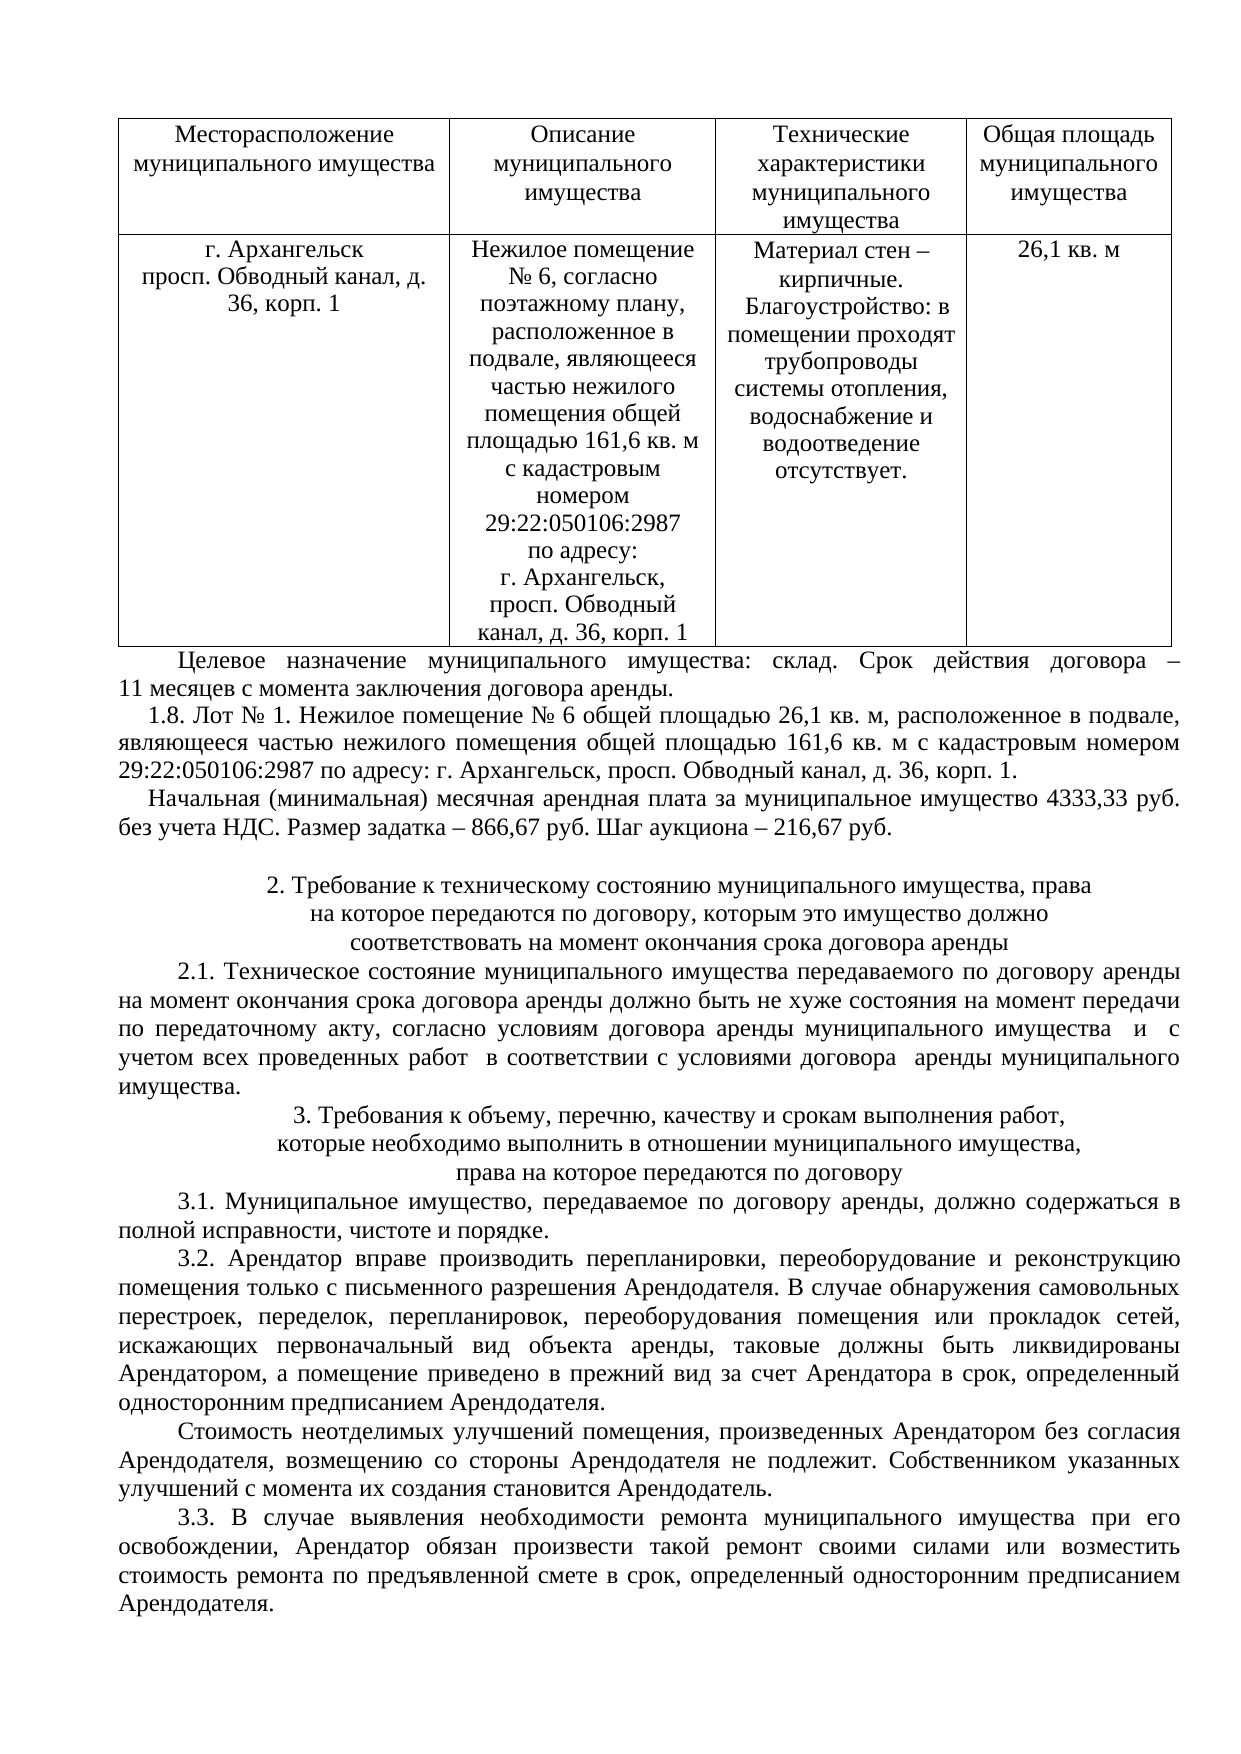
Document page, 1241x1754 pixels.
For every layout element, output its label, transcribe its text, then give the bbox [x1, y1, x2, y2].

table_cell 26,1 кв. м [967, 235, 1171, 646]
text Стоимость неотделимых улучшений помещения, произведенных Арендатором без согласия Арендодателя, возмещению со стороны Арендодателя не подлежит. Собственником указанных улучшений с момента их создания становится Арендодатель. [118, 1416, 1181, 1502]
text на которое передаются по договору, которым это имущество должно [118, 898, 1181, 927]
text 2.1. Техническое состояние муниципального имущества передаваемого по договору аренды на момент окончания срока договора аренды должно быть не хуже состояния на момент передачи по передаточному акту, согласно условиям договора аренды муниципального имущества и с учетом всех проведенных работ в соответствии с условиями договора аренды муниципального имущества. [118, 956, 1181, 1100]
text Целевое назначение муниципального имущества: склад. Срок действия договора – 11 месяцев с момента заключения договора аренды. [118, 647, 1181, 701]
table_cell Материал стен – кирпичные. Благоустройство: в помещении проходят трубопроводы системы отопления, водоснабжение и водоотведение отсутствует. [716, 235, 966, 646]
table_header Месторасположение муниципального имущества [119, 119, 449, 234]
text соответствовать на момент окончания срока договора аренды [118, 927, 1181, 956]
text права на которое передаются по договору [118, 1157, 1181, 1186]
text 3.1. Муниципальное имущество, передаваемое по договору аренды, должно содержаться в полной исправности, чистоте и порядке. [118, 1186, 1181, 1243]
text Начальная (минимальная) месячная арендная плата за муниципальное имущество 4333,33 руб. без учета НДС. Размер задатка – 866,67 руб. Шаг аукциона – 216,67 руб. [118, 783, 1181, 841]
text 3.3. В случае выявления необходимости ремонта муниципального имущества при его освобождении, Арендатор обязан произвести такой ремонт своими силами или возместить стоимость ремонта по предъявленной смете в срок, определенный односторонним предписанием Арендодателя. [118, 1502, 1181, 1617]
table_cell г. Архангельск просп. Обводный канал, д. 36, корп. 1 [119, 235, 449, 646]
table_header Общая площадь муниципального имущества [967, 119, 1171, 234]
text 3. Требования к объему, перечню, качеству и срокам выполнения работ, [118, 1100, 1181, 1128]
table_header Описание муниципального имущества [450, 119, 715, 234]
table_header Технические характеристики муниципального имущества [716, 119, 966, 234]
text которые необходимо выполнить в отношении муниципального имущества, [118, 1128, 1181, 1157]
text 3.2. Арендатор вправе производить перепланировки, переоборудование и реконструкцию помещения только с письменного разрешения Арендодателя. В случае обнаружения самовольных перестроек, переделок, перепланировок, переоборудования помещения или прокладок сетей, искажающих первоначальный вид объекта аренды, таковые должны быть ликвидированы Арендатором, а помещение приведено в прежний вид за счет Арендатора в срок, определенный односторонним предписанием Арендодателя. [118, 1243, 1181, 1416]
text 1.8. Лот № 1. Нежилое помещение № 6 общей площадью 26,1 кв. м, расположенное в подвале, являющееся частью нежилого помещения общей площадью 161,6 кв. м с кадастровым номером 29:22:050106:2987 по адресу: г. Архангельск, просп. Обводный канал, д. 36, корп. 1. [118, 701, 1181, 783]
table_cell Нежилое помещение № 6, согласно поэтажному плану, расположенное в подвале, являющееся частью нежилого помещения общей площадью 161,6 кв. м с кадастровым номером 29:22:050106:2987 по адресу: г. Архангельск, просп. Обводный канал, д. 36, корп. 1 [450, 235, 715, 646]
text 2. Требование к техническому состоянию муниципального имущества, права [118, 870, 1181, 898]
